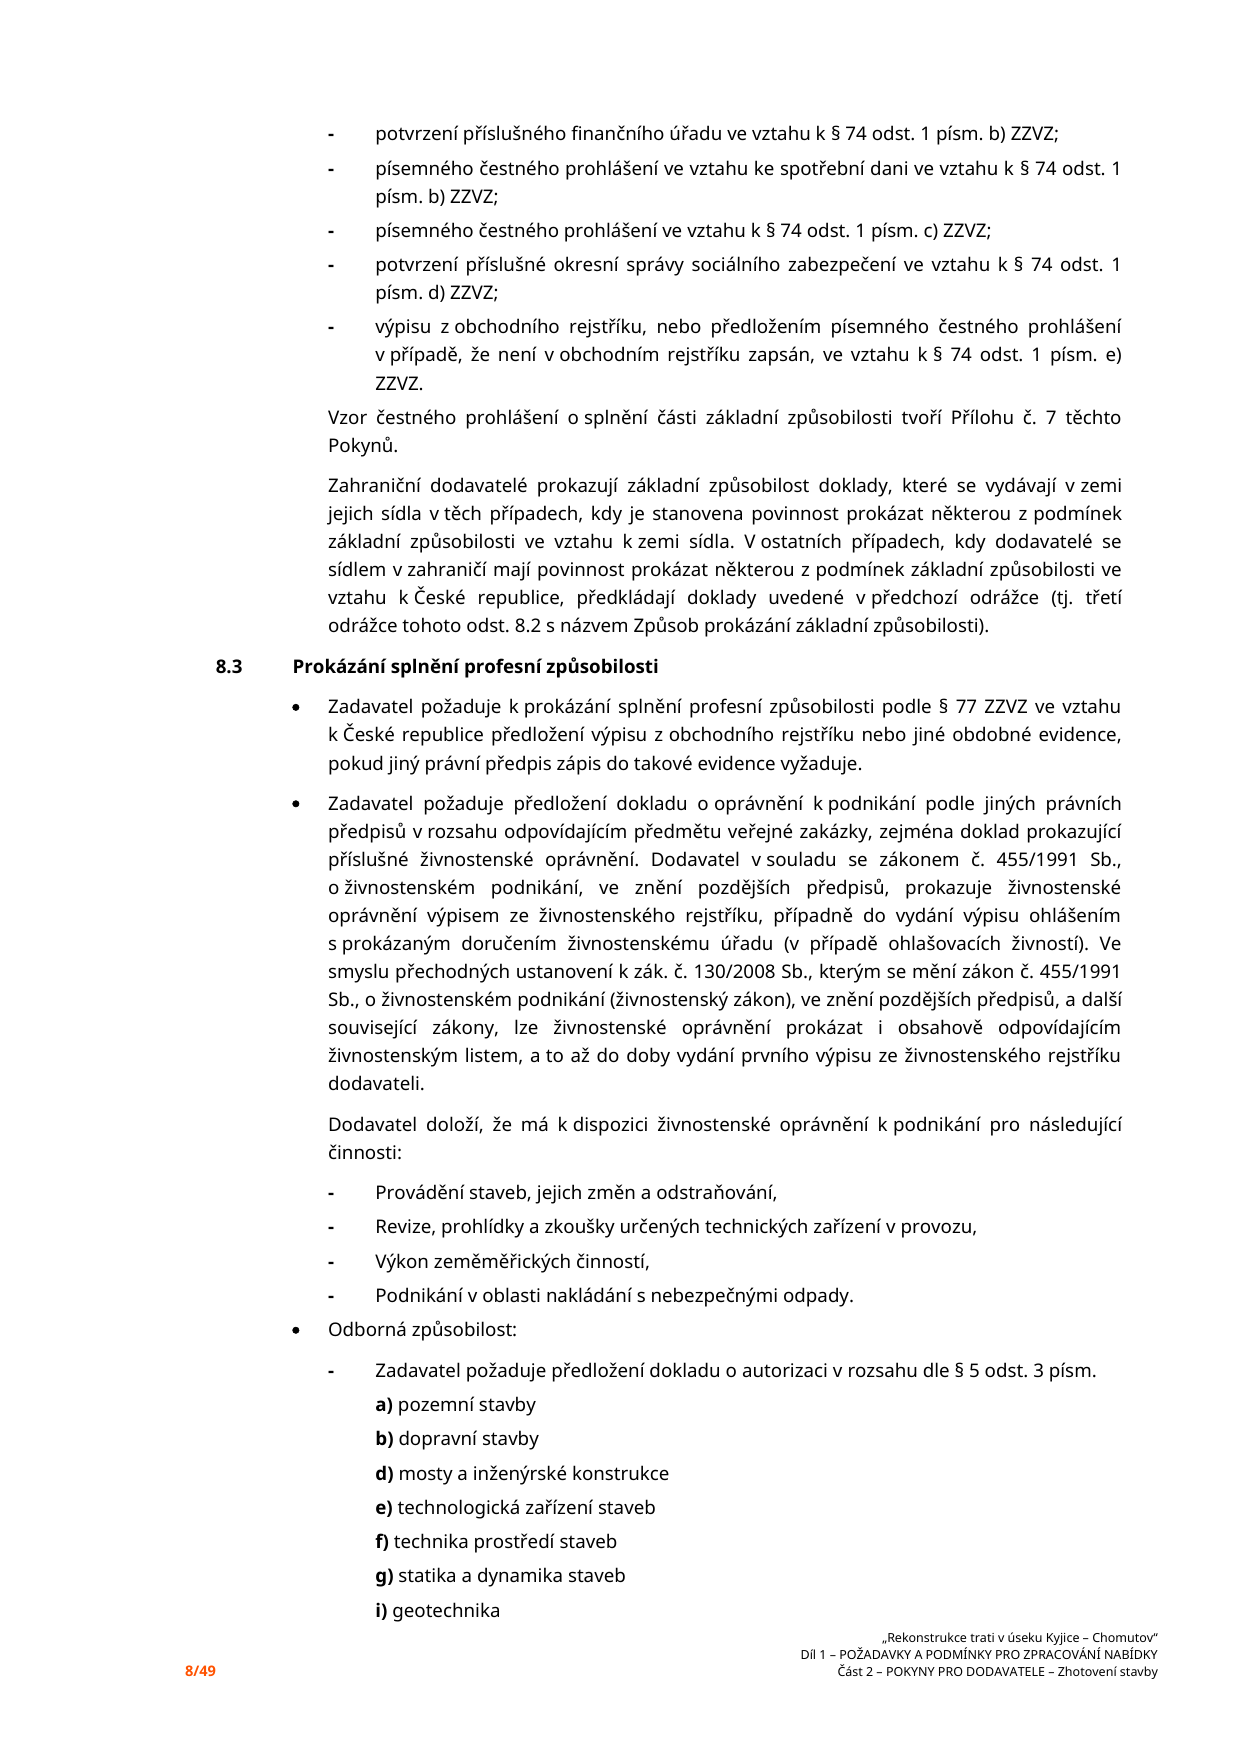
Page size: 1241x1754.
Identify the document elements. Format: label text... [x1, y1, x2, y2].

text Zadavatel požaduje k prokázání splnění profesní způsobilosti podle § 77 ZZVZ ve vztahu k České republice předložení výpisu z obchodního rejstříku nebo jiné obdobné evidence, pokud jiný právní předpis zápis do takové evidence vyžaduje. [292, 694, 1122, 775]
text písemného čestného prohlášení ve vztahu k § 74 odst. 1 písm. c) ZZVZ; [328, 217, 1122, 243]
text Dodavatel doloží, že má k dispozici živnostenské oprávnění k podnikání pro následující činnosti: [328, 1111, 1122, 1164]
text Zahraniční dodavatelé prokazují základní způsobilost doklady, které se vydávají v zemi jejich sídla v těch případech, kdy je stanovena povinnost prokázat některou z podmínek základní způsobilosti ve vztahu k zemi sídla. V ostatních případech, kdy dodavatelé se sídlem v zahraničí mají povinnost prokázat některou z podmínek základní způsobilosti ve vztahu k České republice, předkládají doklady uvedené v předchozí odrážce (tj. třetí odrážce tohoto odst. 8.2 s názvem Způsob prokázání základní způsobilosti). [328, 473, 1122, 638]
text písemného čestného prohlášení ve vztahu ke spotřební dani ve vztahu k § 74 odst. 1 písm. b) ZZVZ; [328, 155, 1122, 208]
text Provádění staveb, jejich změn a odstraňování, [328, 1179, 1122, 1205]
list e) technologická zařízení staveb [375, 1494, 1122, 1520]
text Revize, prohlídky a zkoušky určených technických zařízení v provozu, [328, 1214, 1122, 1239]
text Prokázání splnění profesní způsobilosti [216, 653, 1122, 679]
list i) geotechnika [375, 1597, 1122, 1623]
list b) dopravní stavby [375, 1426, 1122, 1451]
list f) technika prostředí staveb [375, 1528, 1122, 1554]
list g) statika a dynamika staveb [375, 1563, 1122, 1588]
text výpisu z obchodního rejstříku, nebo předložením písemného čestného prohlášení v případě, že není v obchodním rejstříku zapsán, ve vztahu k § 74 odst. 1 písm. e) ZZVZ. [328, 314, 1122, 395]
text Výkon zeměměřických činností, [328, 1248, 1122, 1274]
list d) mosty a inženýrské konstrukce [375, 1460, 1122, 1486]
text Podnikání v oblasti nakládání s nebezpečnými odpady. [328, 1282, 1122, 1308]
text potvrzení příslušného finančního úřadu ve vztahu k § 74 odst. 1 písm. b) ZZVZ; [328, 121, 1122, 146]
text potvrzení příslušné okresní správy sociálního zabezpečení ve vztahu k § 74 odst. 1 písm. d) ZZVZ; [328, 251, 1122, 305]
text Zadavatel požaduje předložení dokladu o autorizaci v rozsahu dle § 5 odst. 3 písm. [328, 1357, 1122, 1383]
text Odborná způsobilost: [292, 1317, 1122, 1342]
text Vzor čestného prohlášení o splnění části základní způsobilosti tvoří Přílohu č. 7 těchto Pokynů. [328, 404, 1122, 458]
list a) pozemní stavby [375, 1391, 1122, 1417]
text Zadavatel požaduje předložení dokladu o oprávnění k podnikání podle jiných právních předpisů v rozsahu odpovídajícím předmětu veřejné zakázky, zejména doklad prokazující příslušné živnostenské oprávnění. Dodavatel v souladu se zákonem č. 455/1991 Sb., o živnostenském podnikání, ve znění pozdějších předpisů, prokazuje živnostenské oprávnění výpisem ze živnostenského rejstříku, případně do vydání výpisu ohlášením s prokázaným doručením živnostenskému úřadu (v případě ohlašovacích živností). Ve smyslu přechodných ustanovení k zák. č. 130/2008 Sb., kterým se mění zákon č. 455/1991 Sb., o živnostenském podnikání (živnostenský zákon), ve znění pozdějších předpisů, a další související zákony, lze živnostenské oprávnění prokázat i obsahově odpovídajícím živnostenským listem, a to až do doby vydání prvního výpisu ze živnostenského rejstříku dodavateli. [292, 790, 1122, 1096]
